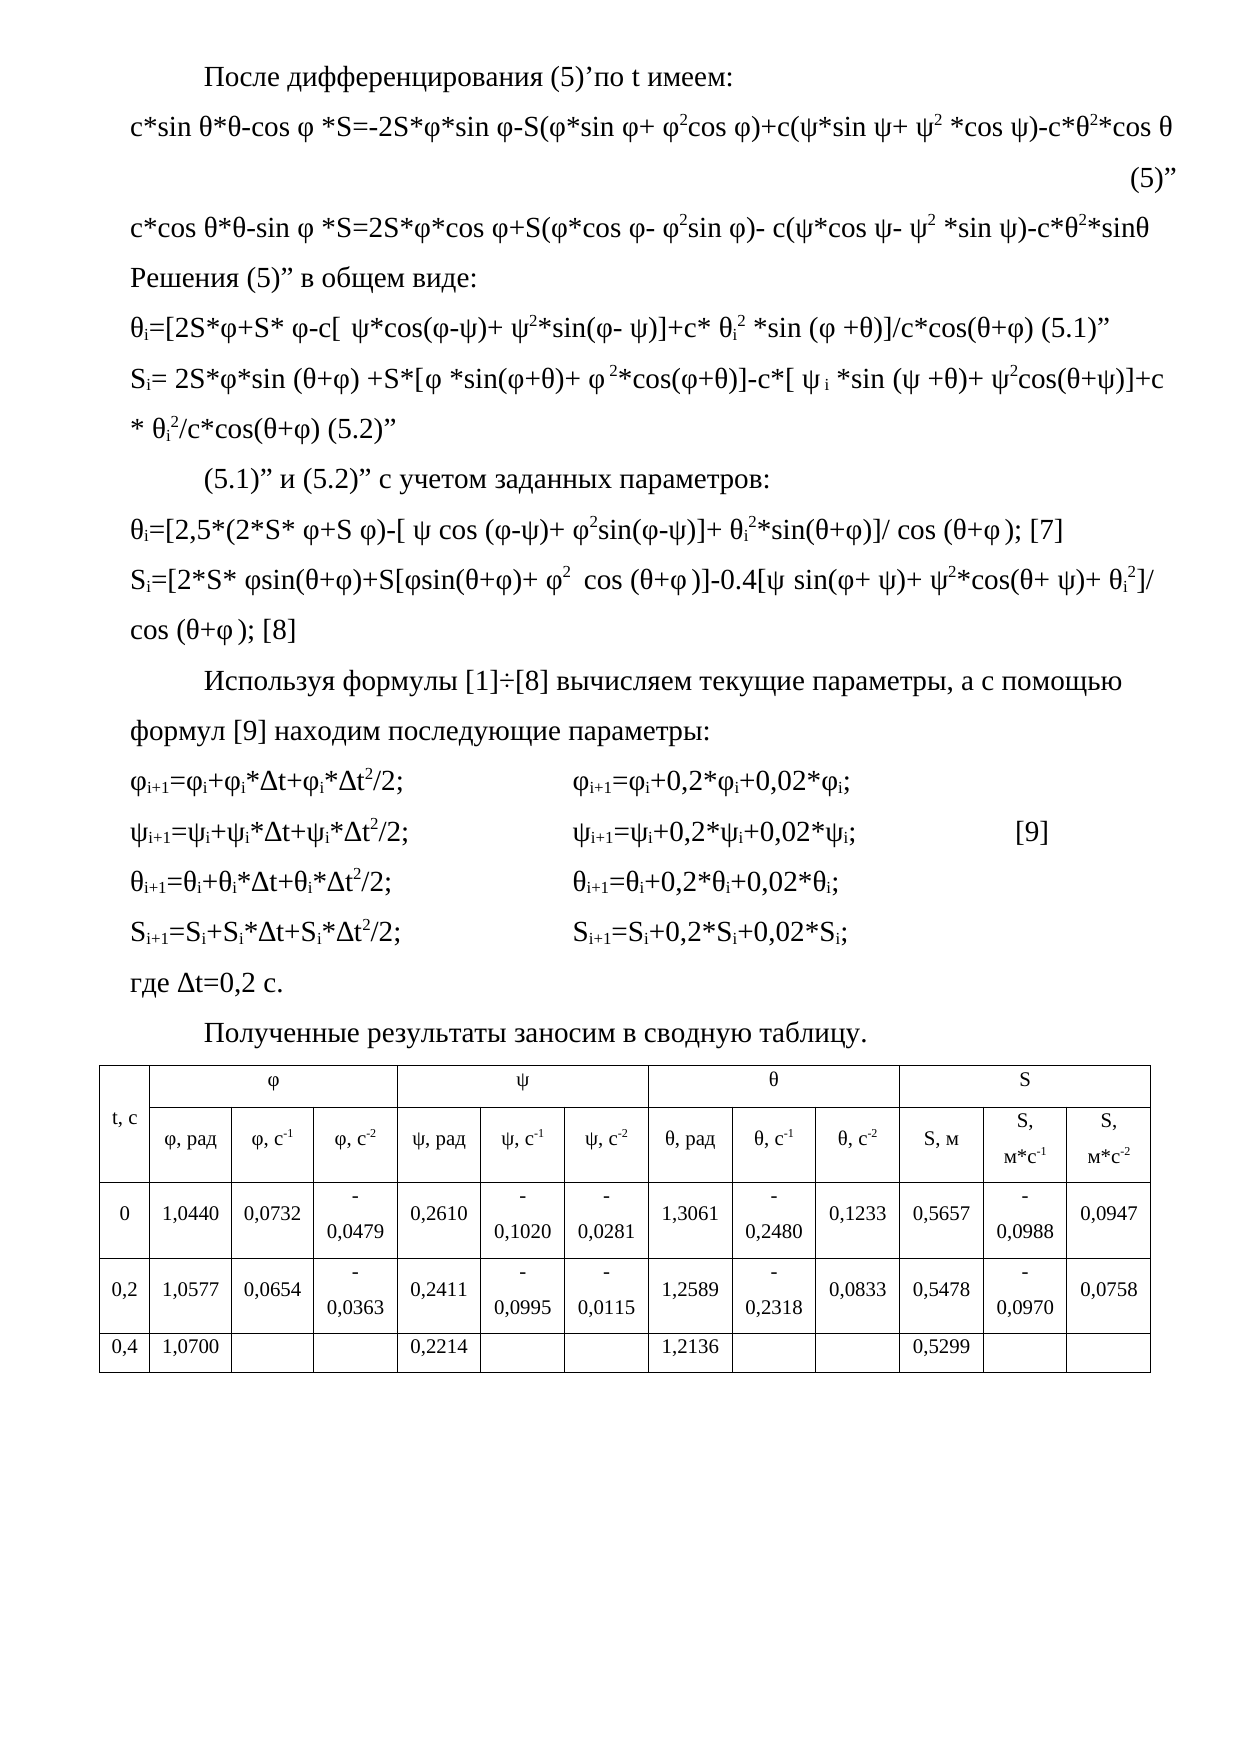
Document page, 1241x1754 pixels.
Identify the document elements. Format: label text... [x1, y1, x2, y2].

table_cell φ, рад [150, 1108, 231, 1182]
table_cell 0,0654 [232, 1259, 313, 1333]
table_cell -0,0115 [565, 1259, 648, 1333]
table_cell φ, с-2 [314, 1108, 397, 1182]
table_cell [1067, 1334, 1150, 1372]
table_cell 1,0577 [150, 1259, 231, 1333]
table_cell 0,0947 [1067, 1183, 1150, 1257]
table_cell [733, 1334, 815, 1372]
table_cell -0,2480 [733, 1183, 815, 1257]
text с*sin θ*θ-cos φ *S=-2S*φ*sin φ-S(φ*sin φ+ φ2cos φ)+c(ψ*sin ψ+ ψ2 *cos ψ)-с*θ2*cos θ (5)” [130, 109, 1181, 193]
text Si=[2*S* φsin(θ+φ)+S[φsin(θ+φ)+ φ2 cos (θ+φ )]-0.4[ψ sin(φ+ ψ)+ ψ2*cos(θ+ ψ)+ θi2]/ cos (θ+φ ); [8] [130, 562, 1181, 646]
table_header φ [150, 1066, 397, 1107]
table_cell 1,3061 [649, 1183, 732, 1257]
table_cell 1,0700 [150, 1334, 231, 1372]
text ψi+1=ψi+ψi*∆t+ψi*∆t2/2; ψi+1=ψi+0,2*ψi+0,02*ψi; [9] [130, 814, 1181, 847]
text θi=[2S*φ+S* φ-c[ ψ*cos(φ-ψ)+ ψ2*sin(φ- ψ)]+c* θi2 *sin (φ +θ)]/c*cos(θ+φ) (5.1)” [130, 311, 1181, 344]
table_cell 1,2136 [649, 1334, 732, 1372]
text где ∆t=0,2 c. [130, 965, 1181, 998]
table_cell 0,1233 [816, 1183, 899, 1257]
table_cell S, м*с-2 [1067, 1108, 1150, 1182]
table_cell -0,0479 [314, 1183, 397, 1257]
table_cell 1,2589 [649, 1259, 732, 1333]
text φi+1=φi+φi*∆t+φi*∆t2/2; φi+1=φi+0,2*φi+0,02*φi; [130, 763, 1181, 797]
table_cell -0,1020 [481, 1183, 564, 1257]
table_cell -0,0970 [984, 1259, 1066, 1333]
table_cell [232, 1334, 313, 1372]
table_cell ψ, с-2 [565, 1108, 648, 1182]
table_cell 0,4 [100, 1334, 149, 1372]
table_cell -0,0995 [481, 1259, 564, 1333]
table_cell 0,2610 [398, 1183, 480, 1257]
table_cell [816, 1334, 899, 1372]
text Используя формулы [1]÷[8] вычисляем текущие параметры, а с помощью формул [9] находим последующие параметры: [130, 663, 1181, 747]
table_cell S, м [900, 1108, 983, 1182]
table_cell 0 [100, 1183, 149, 1257]
text После дифференцирования (5)’по t имеем: [130, 59, 1181, 93]
text Si= 2S*φ*sin (θ+φ) +S*[ φ *sin(φ+θ)+ φ 2*cos(φ+θ)]-c*[ ψ i *sin (ψ +θ)+ ψ2cos(θ+ψ)]+с * θi2/c*cos(θ+φ) (5.2)” [130, 361, 1181, 445]
table_cell 0,2 [100, 1259, 149, 1333]
text с*cos θ*θ-sin φ *S=2S*φ*cos φ+S(φ*cos φ- φ2sin φ)- c(ψ*cos ψ- ψ2 *sin ψ)-с*θ2*sinθ [130, 210, 1181, 243]
table_cell θ, рад [649, 1108, 732, 1182]
table_header ψ [398, 1066, 648, 1107]
text Полученные результаты заносим в сводную таблицу. [130, 1015, 1181, 1048]
table_cell 0,5299 [900, 1334, 983, 1372]
table_cell θ, с-2 [816, 1108, 899, 1182]
text (5.1)” и (5.2)” с учетом заданных параметров: [130, 462, 1181, 495]
table_cell 0,0833 [816, 1259, 899, 1333]
table_cell -0,2318 [733, 1259, 815, 1333]
table_cell -0,0363 [314, 1259, 397, 1333]
table_header S [900, 1066, 1150, 1107]
table_cell [565, 1334, 648, 1372]
table_cell ψ, с-1 [481, 1108, 564, 1182]
table_cell ψ, рад [398, 1108, 480, 1182]
table_cell 0,5657 [900, 1183, 983, 1257]
text Решения (5)” в общем виде: [130, 260, 1181, 294]
table_cell 0,0758 [1067, 1259, 1150, 1333]
table_cell [481, 1334, 564, 1372]
text Si+1=Si+Si*∆t+Si*∆t2/2; Si+1=Si+0,2*Si+0,02*Si; [130, 914, 1181, 948]
table_cell -0,0988 [984, 1183, 1066, 1257]
text θi=[2,5*(2*S* φ+S φ)-[ ψ cos (φ-ψ)+ φ2sin(φ-ψ)]+ θi2*sin(θ+φ)]/ cos (θ+φ ); [7] [130, 512, 1181, 545]
table_cell S, м*с-1 [984, 1108, 1066, 1182]
table_cell 1,0440 [150, 1183, 231, 1257]
table_cell [314, 1334, 397, 1372]
table_cell 0,2411 [398, 1259, 480, 1333]
table_cell 0,2214 [398, 1334, 480, 1372]
table_cell [984, 1334, 1066, 1372]
table_cell 0,5478 [900, 1259, 983, 1333]
table_cell -0,0281 [565, 1183, 648, 1257]
table_header θ [649, 1066, 899, 1107]
text θi+1=θi+θi*∆t+θi*∆t2/2; θi+1=θi+0,2*θi+0,02*θi; [130, 864, 1181, 898]
table_header t, c [100, 1066, 149, 1182]
table_cell φ, с-1 [232, 1108, 313, 1182]
table_cell θ, с-1 [733, 1108, 815, 1182]
table_cell 0,0732 [232, 1183, 313, 1257]
